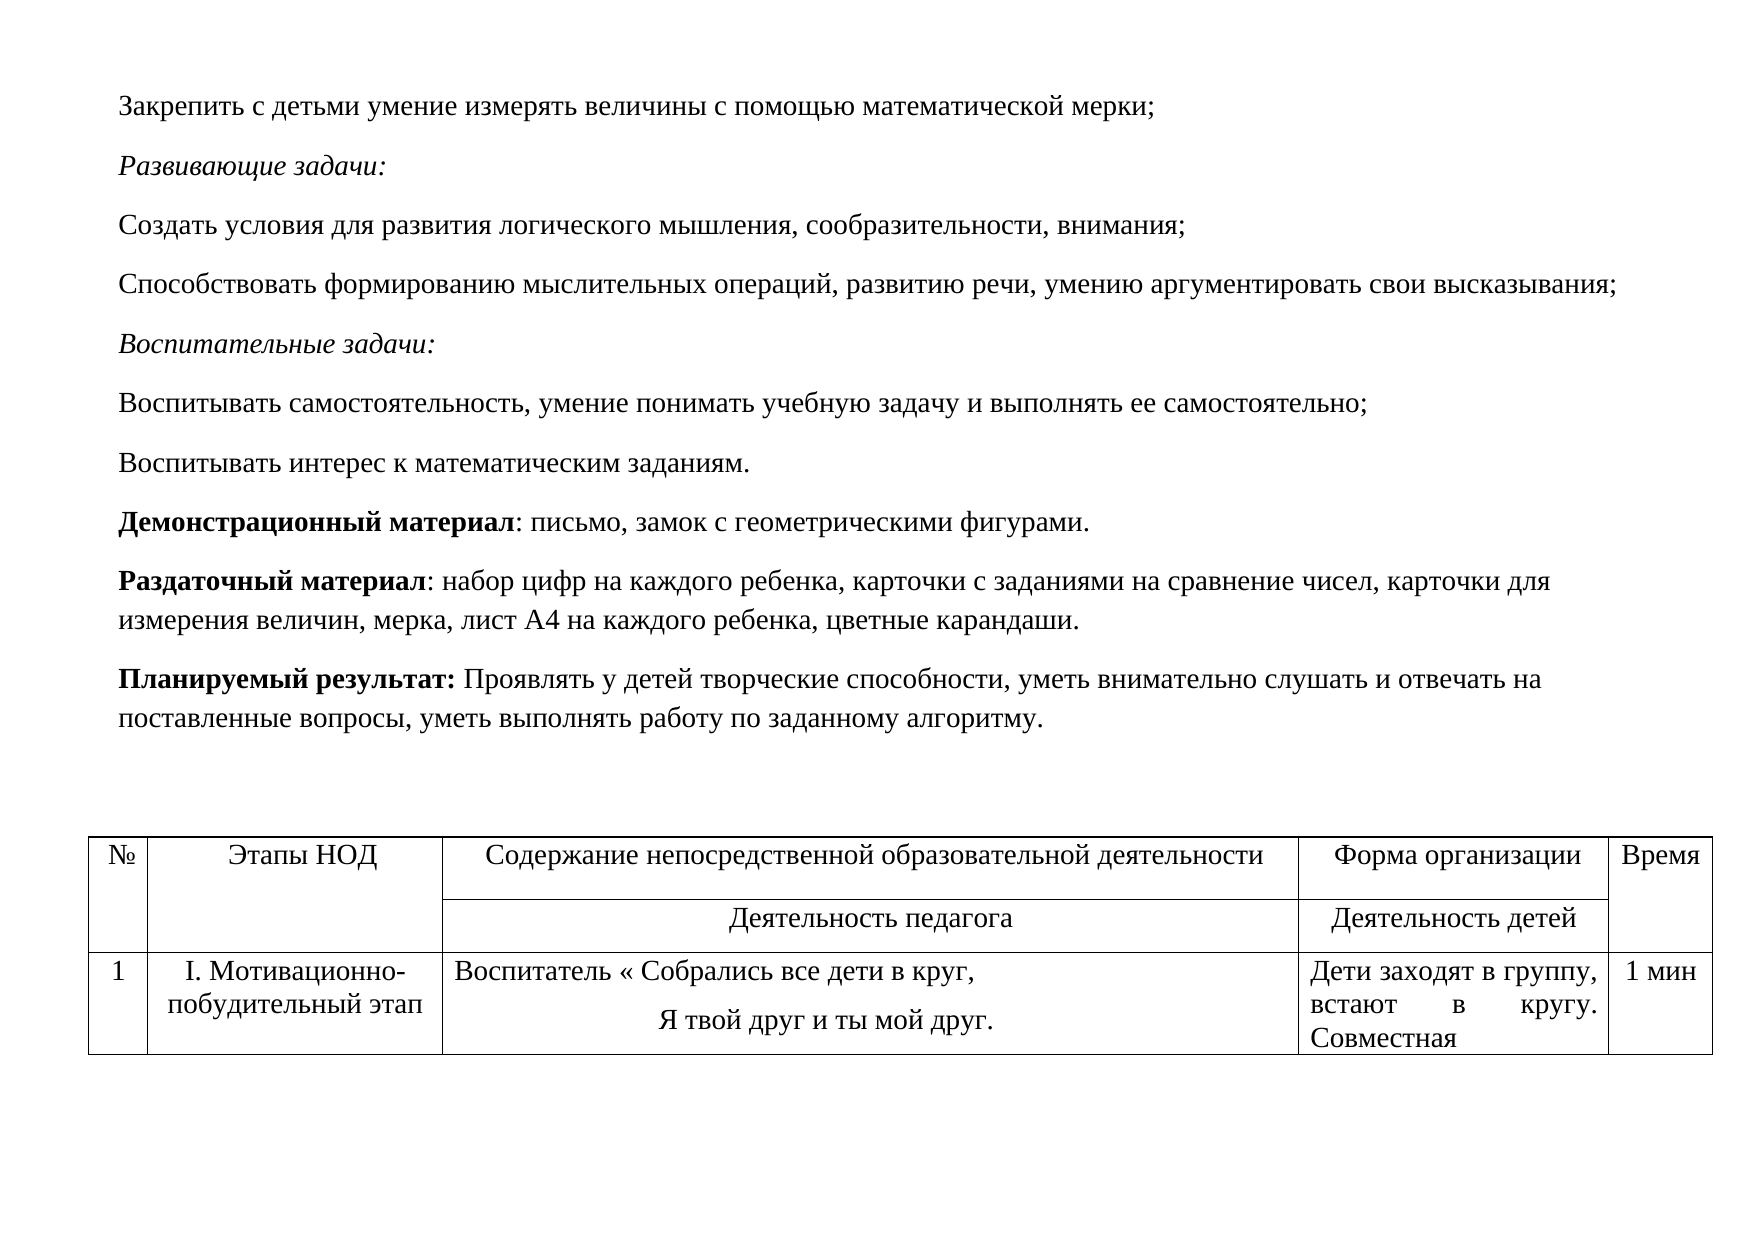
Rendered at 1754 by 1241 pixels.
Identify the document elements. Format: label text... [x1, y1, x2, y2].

table_cell 1 мин [1609, 953, 1712, 1054]
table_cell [148, 953, 442, 1054]
table_cell Деятельность педагога [443, 900, 1298, 952]
text Воспитывать интерес к математическим заданиям. [118, 445, 1636, 478]
text Демонстрационный материал: письмо, замок с геометрическими фигурами. [118, 504, 1636, 538]
table_header Время [1609, 838, 1712, 952]
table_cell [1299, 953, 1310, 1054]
table_header Форма организации [1299, 838, 1608, 899]
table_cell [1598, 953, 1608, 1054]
text Создать условия для развития логического мышления, сообразительности, внимания; [118, 207, 1636, 241]
text Развивающие задачи: [118, 148, 1636, 181]
table_header № [89, 838, 147, 952]
text Закрепить с детьми умение измерять величины с помощью математической мерки; [118, 88, 1636, 122]
text Планируемый результат: Проявлять у детей творческие способности, уметь внимательно слушать и отвечать на поставленные вопросы, уметь выполнять работу по заданному алгоритму. [118, 661, 1636, 733]
text Раздаточный материал: набор цифр на каждого ребенка, карточки с заданиями на сравнение чисел, карточки для измерения величин, мерка, лист А4 на каждого ребенка, цветные карандаши. [118, 563, 1636, 636]
table_cell 1 [89, 953, 147, 1054]
table_cell Деятельность детей [1299, 900, 1608, 952]
text Воспитательные задачи: [118, 326, 1636, 359]
table_header Этапы НОД [148, 838, 442, 952]
text Способствовать формированию мыслительных операций, развитию речи, умению аргументировать свои высказывания; [118, 267, 1636, 300]
text Воспитывать самостоятельность, умение понимать учебную задачу и выполнять ее самостоятельно; [118, 385, 1636, 419]
table_header Содержание непосредственной образовательной деятельности [443, 838, 1298, 899]
